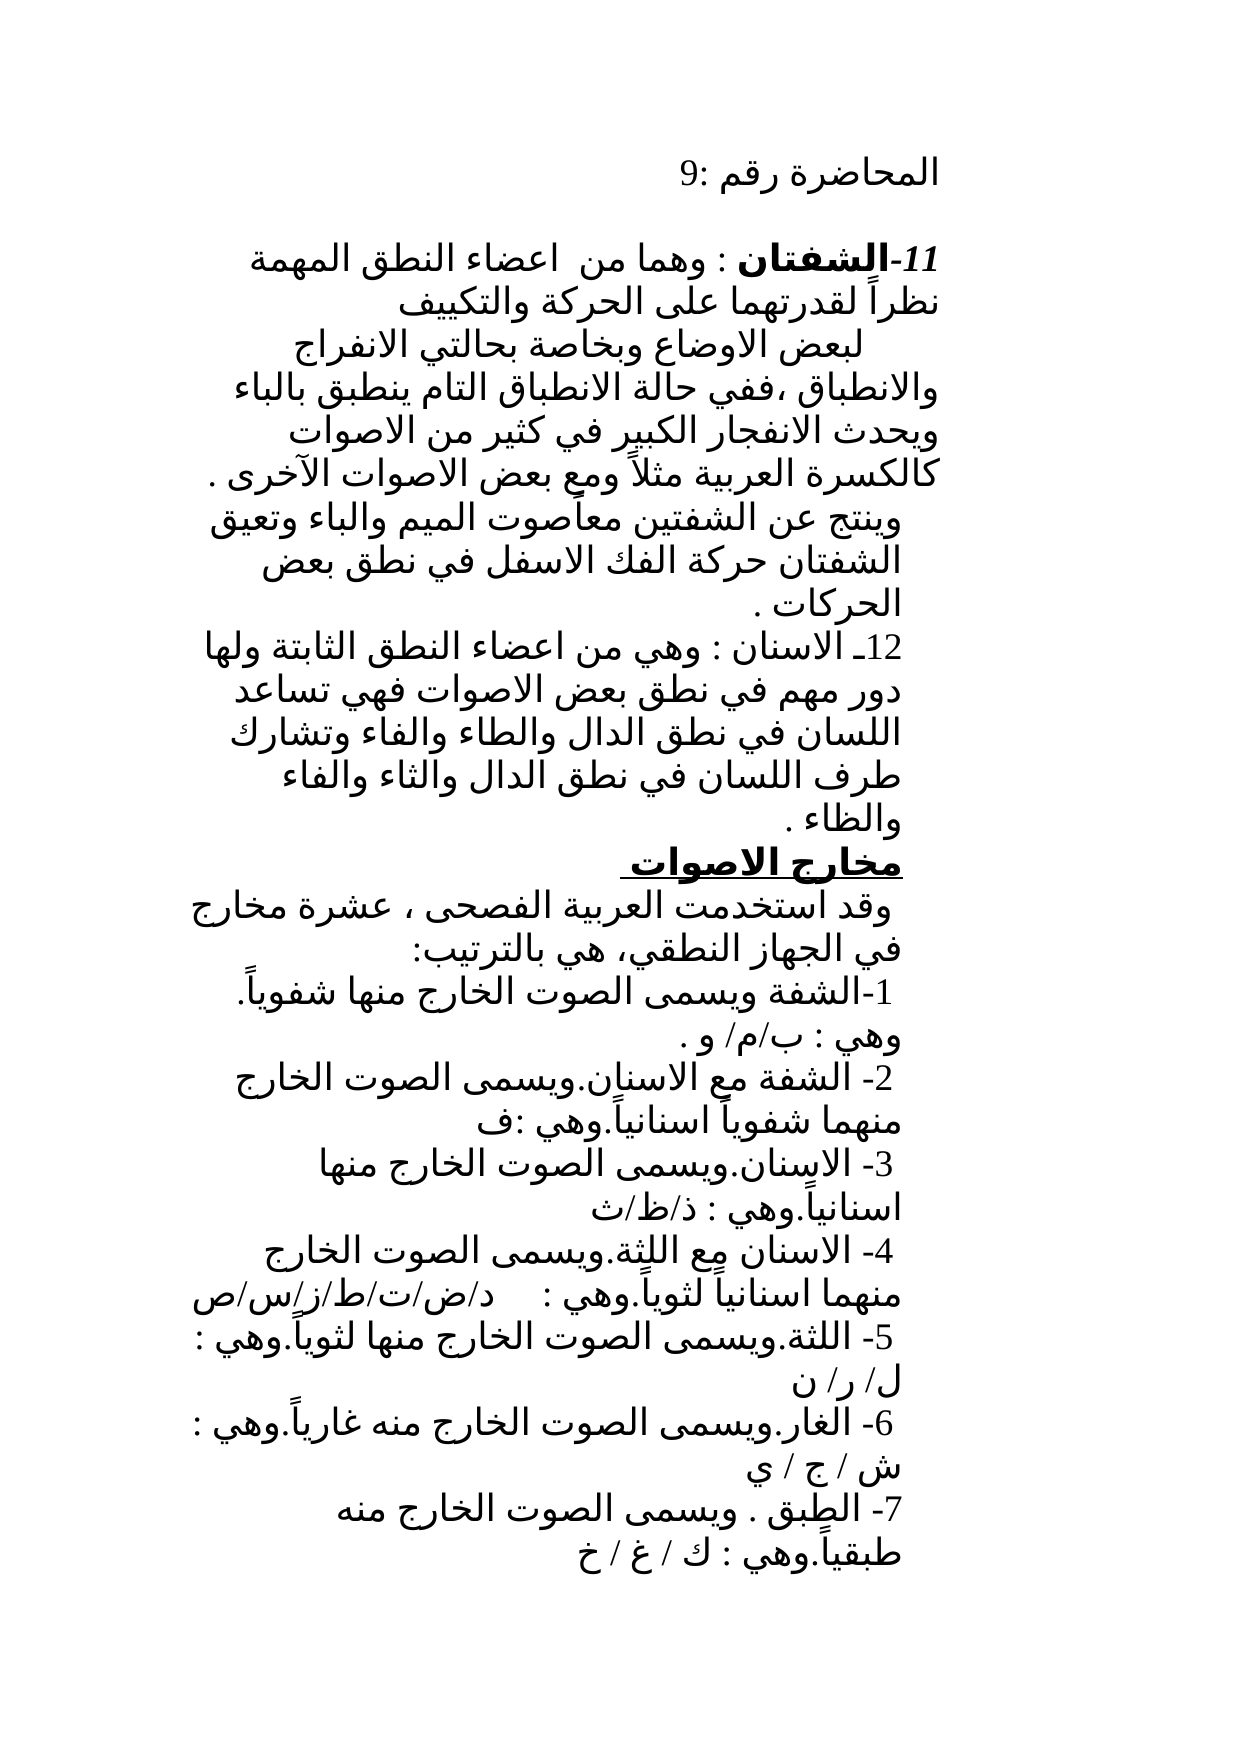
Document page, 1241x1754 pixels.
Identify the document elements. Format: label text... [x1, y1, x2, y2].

text 11-الشفتان : وهما من اعضاء النطق المهمة نظراً لقدرتهما على الحركة والتكييف [187, 236, 940, 322]
text 7- الطبق . ويسمى الصوت الخارج منه طبقياً.وهي : ك / غ / خ [187, 1487, 903, 1573]
text 5- اللثة.ويسمى الصوت الخارج منها لثوياً.وهي : ل/ ر/ ن [187, 1314, 903, 1401]
text مخارج الاصوات [187, 840, 903, 883]
text 3- الاسنان.ويسمى الصوت الخارج منها اسنانياً.وهي : ذ/ظ/ث [187, 1142, 903, 1228]
text 6- الغار.ويسمى الصوت الخارج منه غارياً.وهي : ش / ج / ي [187, 1401, 903, 1487]
text 12ـ الاسنان : وهي من اعضاء النطق الثابتة ولها دور مهم في نطق بعض الاصوات فهي تساعد اللسان في نطق الدال والطاء والفاء وتشارك طرف اللسان في نطق الدال والثاء والفاء والظاء . [187, 624, 903, 840]
text وقد استخدمت العربية الفصحى ، عشرة مخارج في الجهاز النطقي، هي بالترتيب: [187, 883, 903, 969]
text لبعض الاوضاع وبخاصة بحالتي الانفراج والانطباق ،ففي حالة الانطباق التام ينطبق بالباء ويحدث الانفجار الكبير في كثير من الاصوات كالكسرة العربية مثلاً ومع بعض الاصوات الآخرى . [187, 322, 940, 495]
text وينتج عن الشفتين معاًصوت الميم والباء وتعيق الشفتان حركة الفك الاسفل في نطق بعض الحركات . [187, 495, 903, 624]
text 2- الشفة مع الاسنان.ويسمى الصوت الخارج منهما شفوياً اسنانياً.وهي :ف [187, 1056, 903, 1142]
text 1-الشفة ويسمى الصوت الخارج منها شفوياً. وهي : ب/م/ و . [187, 969, 903, 1056]
text 4- الاسنان مع اللثة.ويسمى الصوت الخارج منهما اسنانياً لثوياً.وهي : د/ض/ت/ط/ز/س/ص [187, 1228, 903, 1314]
text المحاضرة رقم :9 [187, 150, 940, 193]
